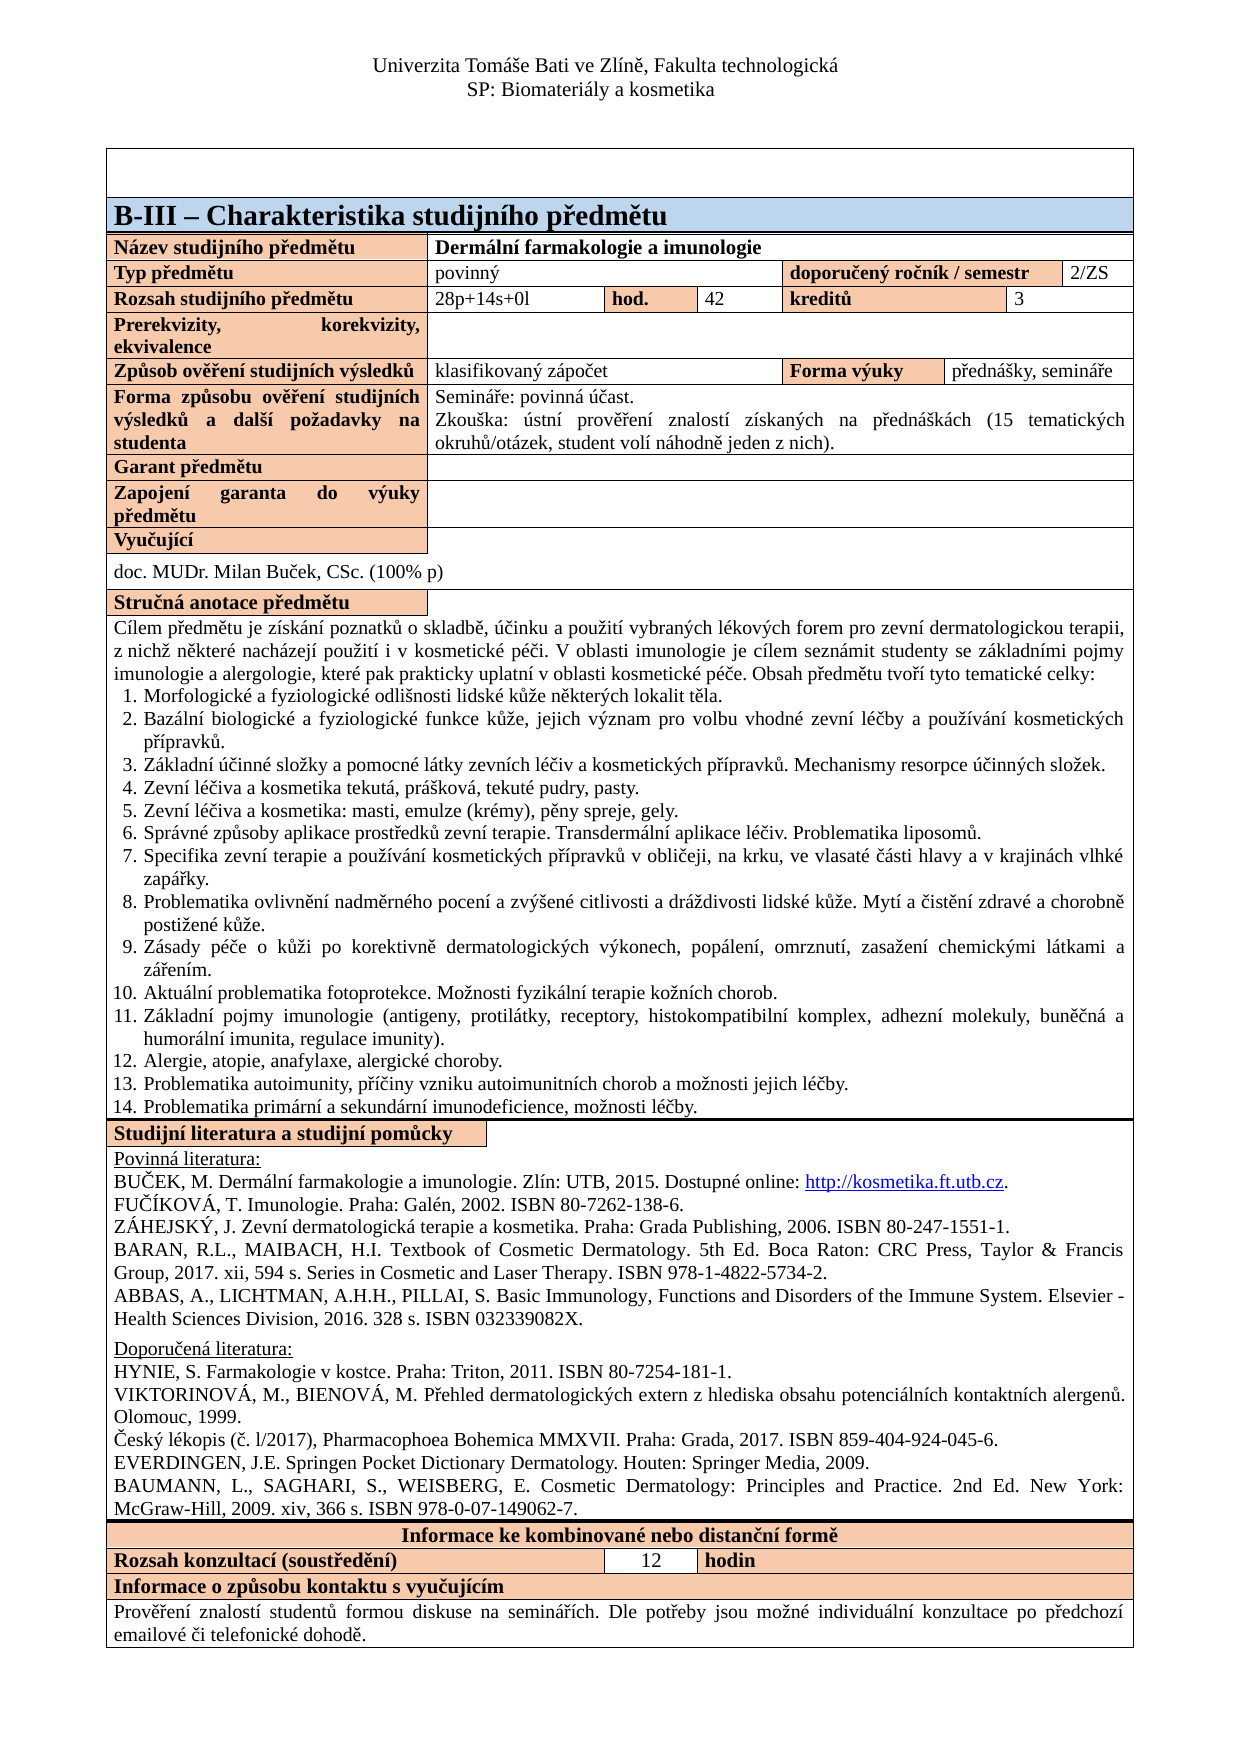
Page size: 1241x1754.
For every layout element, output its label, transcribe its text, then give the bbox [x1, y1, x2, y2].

table_cell 28p+14s+0l [428, 287, 604, 312]
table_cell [107, 149, 1133, 197]
table_cell doporučený ročník / semestr [783, 261, 1062, 286]
table_cell Způsob ověření studijních výsledků [107, 359, 427, 384]
table_cell kreditů [783, 287, 1006, 312]
table_cell Zapojení garanta do výuky předmětu [107, 481, 427, 527]
table_cell [487, 1121, 1133, 1146]
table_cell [107, 1600, 1133, 1647]
table_cell 42 [698, 287, 782, 312]
table_cell Informace ke kombinované nebo distanční formě [107, 1523, 1133, 1547]
table_cell Informace o způsobu kontaktu s vyučujícím [107, 1574, 1133, 1599]
table_cell hodin [698, 1549, 1133, 1573]
table_cell [428, 313, 1133, 358]
table_cell Forma způsobu ověření studijních výsledků a další požadavky na studenta [107, 385, 427, 454]
table_cell přednášky, semináře [945, 359, 1133, 384]
table_cell [428, 590, 1133, 615]
table_cell B-III – Charakteristika studijního předmětu [107, 198, 1133, 231]
table_cell Prerekvizity, korekvizity, ekvivalence [107, 313, 427, 358]
table_cell [428, 481, 1133, 527]
table_cell 12 [605, 1549, 697, 1573]
table_cell Dermální farmakologie a imunologie [428, 235, 1133, 259]
table_cell Stručná anotace předmětu [107, 590, 427, 615]
table_cell [428, 455, 1133, 480]
table_cell Forma výuky [783, 359, 944, 384]
table_cell hod. [605, 287, 697, 312]
table_cell Vyučující [107, 528, 427, 553]
table_cell klasifikovaný zápočet [428, 359, 782, 384]
table_cell Rozsah studijního předmětu [107, 287, 427, 312]
table_cell 3 [1007, 287, 1133, 312]
table_cell povinný [428, 261, 782, 286]
table_cell Garant předmětu [107, 455, 427, 480]
table_cell Typ předmětu [107, 261, 427, 286]
table_cell Semináře: povinná účast. Zkouška: ústní prověření znalostí získaných na přednáškách (15 tematických okruhů/otázek, student volí náhodně jeden z nich). [428, 385, 1133, 454]
table_cell Název studijního předmětu [107, 235, 427, 259]
table_cell Rozsah konzultací (soustředění) [107, 1549, 604, 1573]
table_cell [428, 528, 1133, 553]
table_cell Studijní literatura a studijní pomůcky [107, 1121, 486, 1146]
table_cell 2/ZS [1063, 261, 1133, 286]
table_cell Cílem předmětu je získání poznatků o skladbě, účinku a použití vybraných lékových forem pro zevní dermatologickou terapii, z nichž některé nacházejí použití i v kosmetické péči. V oblasti imunologie je cílem seznámit studenty se základními pojmy imunologie a alergologie, které pak prakticky uplatní v oblasti kosmetické péče. Obsah předmětu tvoří tyto tematické celky: Morfologické a fyziologické odlišnosti lidské kůže některých lokalit těla. Bazální biologické a fyziologické funkce kůže, jejich význam pro volbu vhodné zevní léčby a používání kosmetických přípravků. Základní účinné složky a pomocné látky zevních léčiv a kosmetických přípravků. Mechanismy resorpce účinných složek. Zevní léčiva a kosmetika tekutá, prášková, tekuté pudry, pasty. Zevní léčiva a kosmetika: masti, emulze (krémy), pěny spreje, gely. Správné způsoby aplikace prostředků zevní terapie. Transdermální aplikace léčiv. Problematika liposomů. Specifika zevní terapie a používání kosmetických přípravků v obličeji, na krku, ve vlasaté části hlavy a v krajinách vlhké zapářky. Problematika ovlivnění nadměrného pocení a zvýšené citlivosti a dráždivosti lidské kůže. Mytí a čistění zdravé a chorobně postižené kůže. Zásady péče o kůži po korektivně dermatologických výkonech, popálení, omrznutí, zasažení chemickými látkami a zářením. Aktuální problematika fotoprotekce. Možnosti fyzikální terapie kožních chorob. Základní pojmy imunologie (antigeny, protilátky, receptory, histokompatibilní komplex, adhezní molekuly, buněčná a humorální imunita, regulace imunity). Alergie, atopie, anafylaxe, alergické choroby. Problematika autoimunity, příčiny vzniku autoimunitních chorob a možnosti jejich léčby. Problematika primární a sekundární imunodeficience, možnosti léčby. [107, 615, 1133, 1118]
table_cell doc. MUDr. Milan Buček, CSc. (100% p) [107, 553, 1133, 589]
table_cell Povinná literatura: BUČEK, M. Dermální farmakologie a imunologie. Zlín: UTB, 2015. Dostupné online: http://kosmetika.ft.utb.cz. Fučíková, T. Imunologie. Praha: Galén, 2002. ISBN 80-7262-138-6. Záhejský, J. Zevní dermatologická terapie a kosmetika. Praha: Grada Publishing, 2006. ISBN 80-247-1551-1. BARAN, R.L., MAIBACH, H.I. Textbook of Cosmetic Dermatology. 5th Ed. Boca Raton: CRC Press, Taylor & Francis Group, 2017. xii, 594 s. Series in Cosmetic and Laser Therapy. ISBN 978-1-4822-5734-2. ABBAS, A., LICHTMAN, A.H.H., PILLAI, S. Basic Immunology, Functions and Disorders of the Immune System. Elsevier - Health Sciences Division, 2016. 328 s. ISBN 032339082X. Doporučená literatura: HYNIE, S. Farmakologie v kostce. Praha: Triton, 2011. ISBN 80-7254-181-1. VIKTORINOVÁ, M., BIENOVÁ, M. Přehled dermatologických extern z hlediska obsahu potenciálních kontaktních alergenů. Olomouc, 1999. Český lékopis (č. l/2017), Pharmacophoea Bohemica MMXVII. Praha: Grada, 2017. ISBN 859-404-924-045-6. EVERDINGEN, J.E. Springen Pocket Dictionary Dermatology. Houten: Springer Media, 2009. BAUMANN, L., SAGHARI, S., WEISBERG, E. Cosmetic Dermatology: Principles and Practice. 2nd Ed. New York: McGraw-Hill, 2009. xiv, 366 s. ISBN 978-0-07-149062-7. [107, 1146, 1133, 1519]
